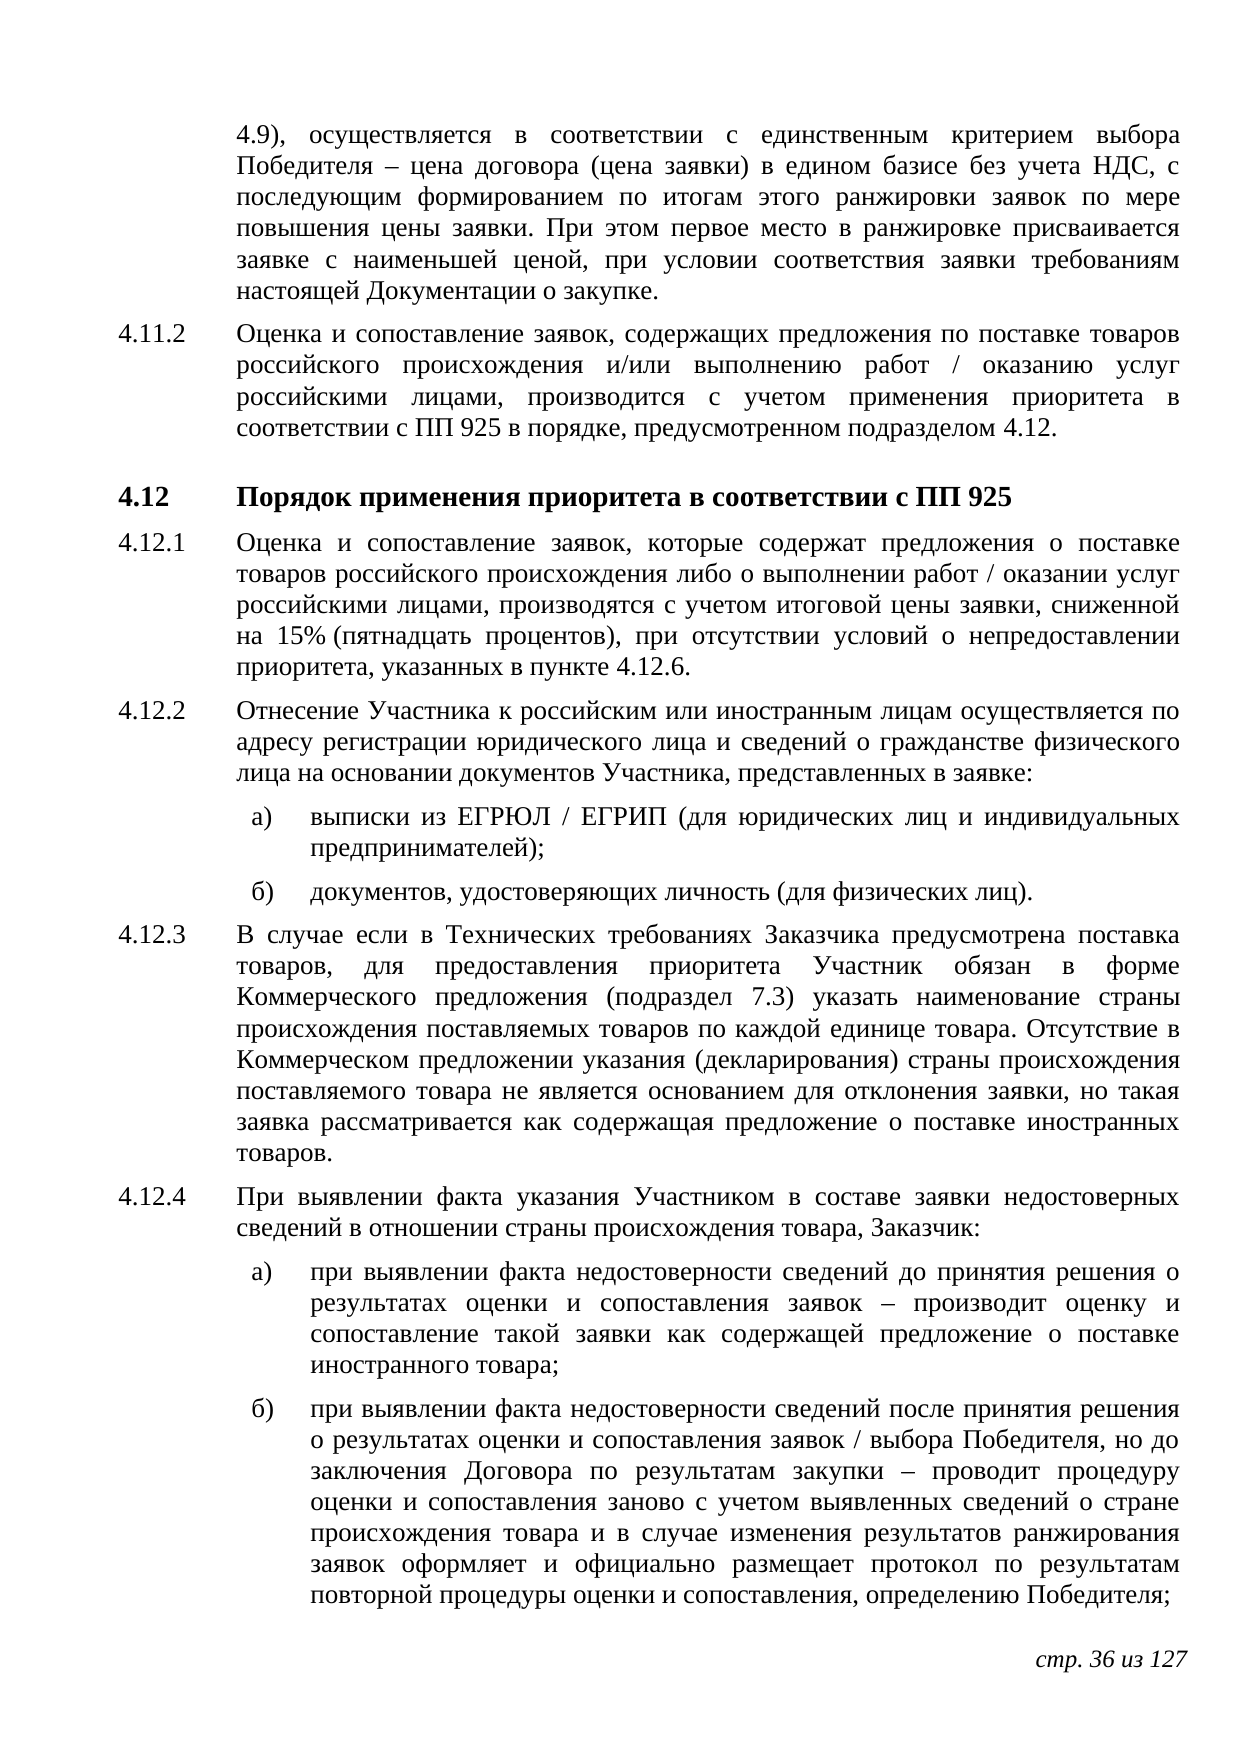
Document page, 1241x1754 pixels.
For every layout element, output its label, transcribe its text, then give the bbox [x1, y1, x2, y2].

text документов, удостоверяющих личность (для физических лиц). [251, 874, 1181, 906]
text В случае если в Технических требованиях Заказчика предусмотрена поставка товаров, для предоставления приоритета Участник обязан в форме Коммерческого предложения (подраздел 7.3) указать наименование страны происхождения поставляемых товаров по каждой единице товара. Отсутствие в Коммерческом предложении указания (декларирования) страны происхождения поставляемого товара не является основанием для отклонения заявки, но такая заявка рассматривается как содержащая предложение о поставке иностранных товаров. [118, 918, 1181, 1167]
subtitle Порядок применения приоритета в соответствии с ПП 925 [118, 479, 1181, 513]
text Оценка и сопоставление заявок, которые содержат предложения о поставке товаров российского происхождения либо о выполнении работ / оказании услуг российскими лицами, производятся с учетом итоговой цены заявки, сниженной на 15% (пятнадцать процентов), при отсутствии условий о непредоставлении приоритета, указанных в пункте 4.12.6. [118, 526, 1181, 681]
text Оценка и сопоставление заявок, содержащих предложения по поставке товаров российского происхождения и/или выполнению работ / оказанию услуг российскими лицами, производится с учетом применения приоритета в соответствии с ПП 925 в порядке, предусмотренном подразделом 4.12. [118, 317, 1181, 442]
text Отнесение Участника к российским или иностранным лицам осуществляется по адресу регистрации юридического лица и сведений о гражданстве физического лица на основании документов Участника, представленных в заявке: [118, 694, 1181, 787]
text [118, 118, 1181, 305]
text при выявлении факта недостоверности сведений до принятия решения о результатах оценки и сопоставления заявок – производит оценку и сопоставление такой заявки как содержащей предложение о поставке иностранного товара; [251, 1255, 1181, 1379]
text выписки из ЕГРЮЛ / ЕГРИП (для юридических лиц и индивидуальных предпринимателей); [251, 800, 1181, 862]
text При выявлении факта указания Участником в составе заявки недостоверных сведений в отношении страны происхождения товара, Заказчик: [118, 1180, 1181, 1242]
text при выявлении факта недостоверности сведений после принятия решения о результатах оценки и сопоставления заявок / выбора Победителя, но до заключения Договора по результатам закупки – проводит процедуру оценки и сопоставления заново с учетом выявленных сведений о стране происхождения товара и в случае изменения результатов ранжирования заявок оформляет и официально размещает протокол по результатам повторной процедуры оценки и сопоставления, определению Победителя; [251, 1392, 1181, 1610]
